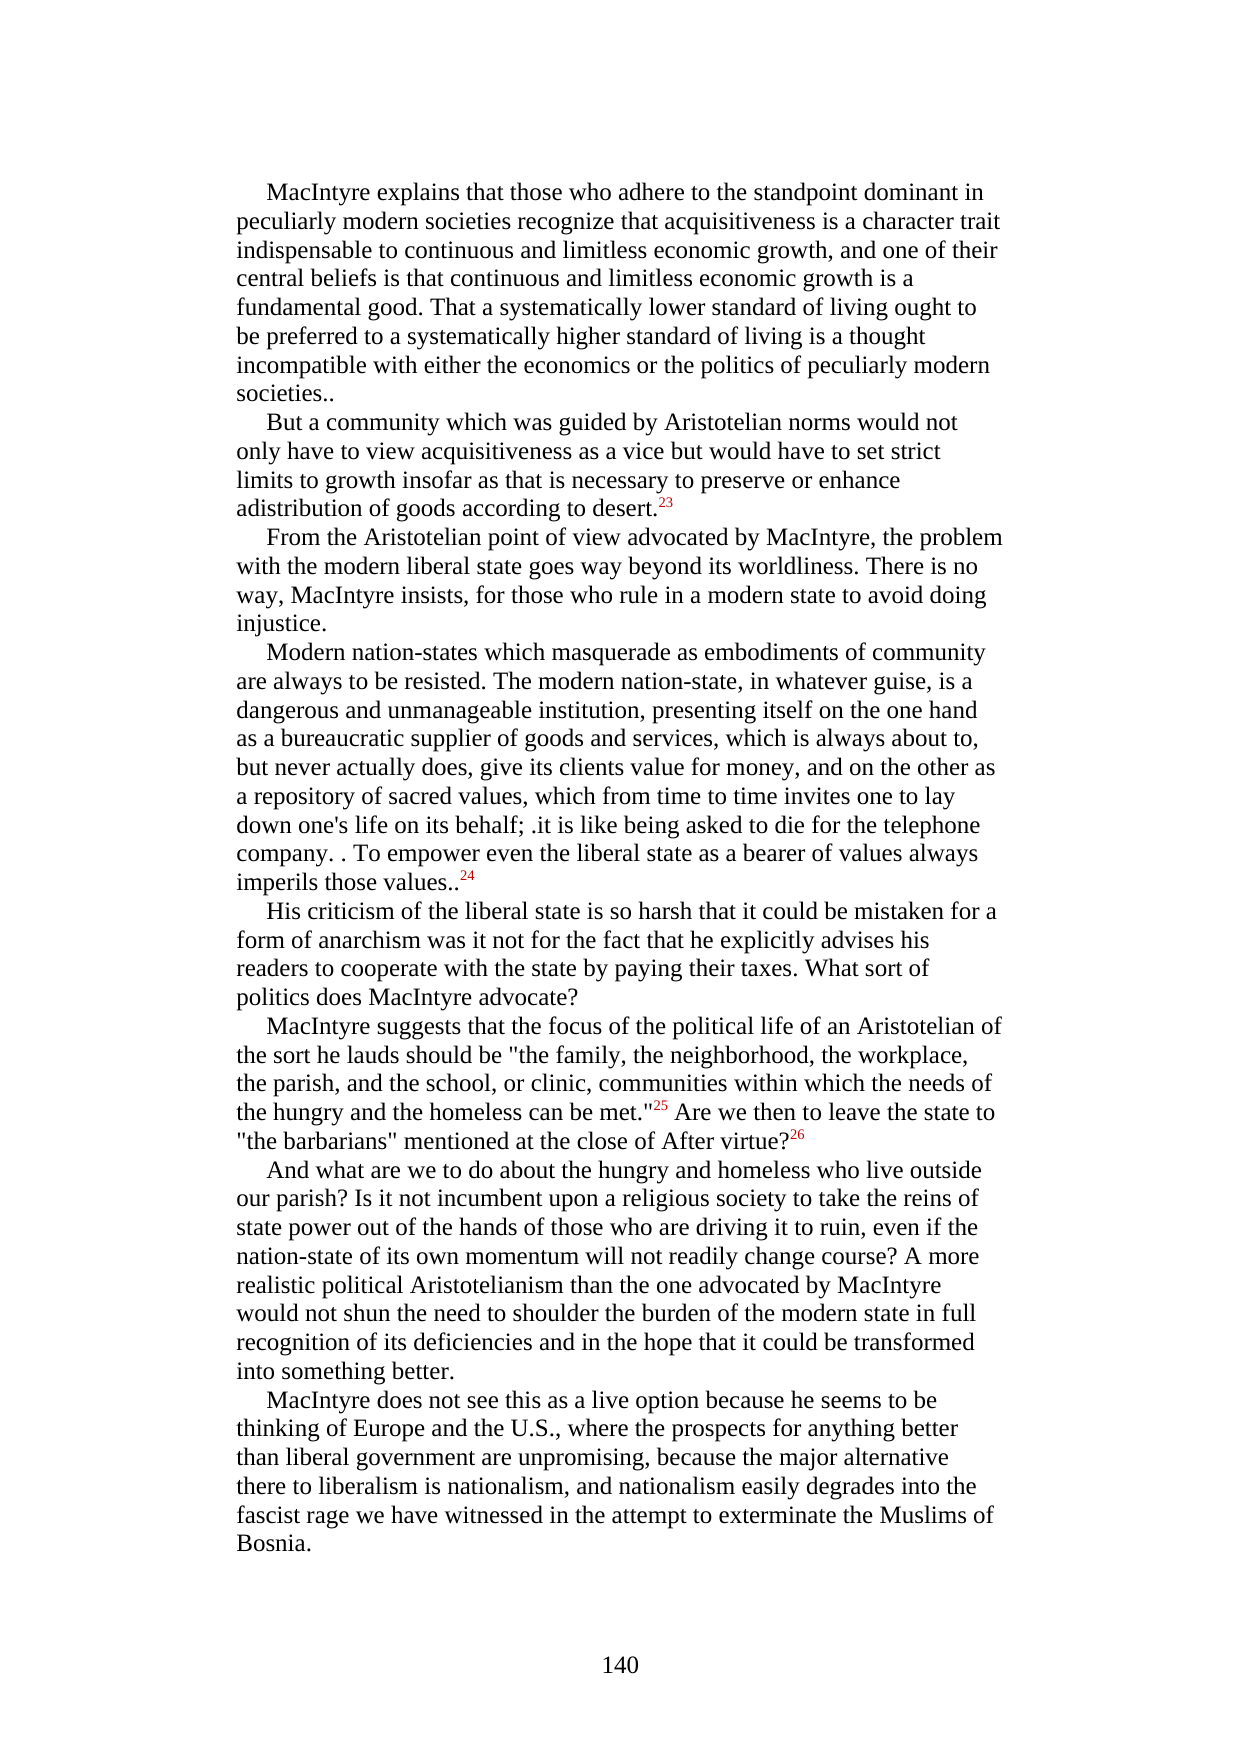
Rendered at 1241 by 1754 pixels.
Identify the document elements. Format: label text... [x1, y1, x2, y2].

text Modern nation-states which masquerade as embodiments of community are always to be resisted. The modern nation-state, in whatever guise, is a dangerous and unmanageable institution, presenting itself on the one hand as a bureaucratic supplier of goods and services, which is always about to, but never actually does, give its clients value for money, and on the other as a repository of sacred values, which from time to time invites one to lay down one's life on its behalf; .it is like being asked to die for the telephone company. . To empower even the liberal state as a bearer of values always imperils those values..24 [236, 637, 1004, 896]
text His criticism of the liberal state is so harsh that it could be mistaken for a form of anarchism was it not for the fact that he explicitly advises his readers to cooperate with the state by paying their taxes. What sort of politics does MacIntyre advocate? [236, 896, 1004, 1011]
text From the Aristotelian point of view advocated by MacIntyre, the problem with the modern liberal state goes way beyond its worldliness. There is no way, MacIntyre insists, for those who rule in a modern state to avoid doing injustice. [236, 522, 1004, 637]
text MacIntyre explains that those who adhere to the standpoint dominant in peculiarly modern societies recognize that acquisitiveness is a character trait indispensable to continuous and limitless economic growth, and one of their central beliefs is that continuous and limitless economic growth is a fundamental good. That a systematically lower standard of living ought to be preferred to a systematically higher standard of living is a thought incompatible with either the economics or the politics of peculiarly modern societies.. [236, 177, 1004, 407]
text MacIntyre does not see this as a live option because he seems to be thinking of Europe and the U.S., where the prospects for anything better than liberal government are unpromising, because the major alternative there to liberalism is nationalism, and nationalism easily degrades into the fascist rage we have witnessed in the attempt to exterminate the Muslims of Bosnia. [236, 1385, 1004, 1557]
text But a community which was guided by Aristotelian norms would not only have to view acquisitiveness as a vice but would have to set strict limits to growth insofar as that is necessary to preserve or enhance adistribution of goods according to desert.23 [236, 407, 1004, 522]
text MacIntyre suggests that the focus of the political life of an Aristotelian of the sort he lauds should be "the family, the neighborhood, the workplace, the parish, and the school, or clinic, communities within which the needs of the hungry and the homeless can be met."25 Are we then to leave the state to "the barbarians" mentioned at the close of After virtue?26 [236, 1011, 1004, 1155]
text And what are we to do about the hungry and homeless who live outside our parish? Is it not incumbent upon a religious society to take the reins of state power out of the hands of those who are driving it to ruin, even if the nation-state of its own momentum will not readily change course? A more realistic political Aristotelianism than the one advocated by MacIntyre would not shun the need to shoulder the burden of the modern state in full recognition of its deficiencies and in the hope that it could be transformed into something better. [236, 1155, 1004, 1385]
